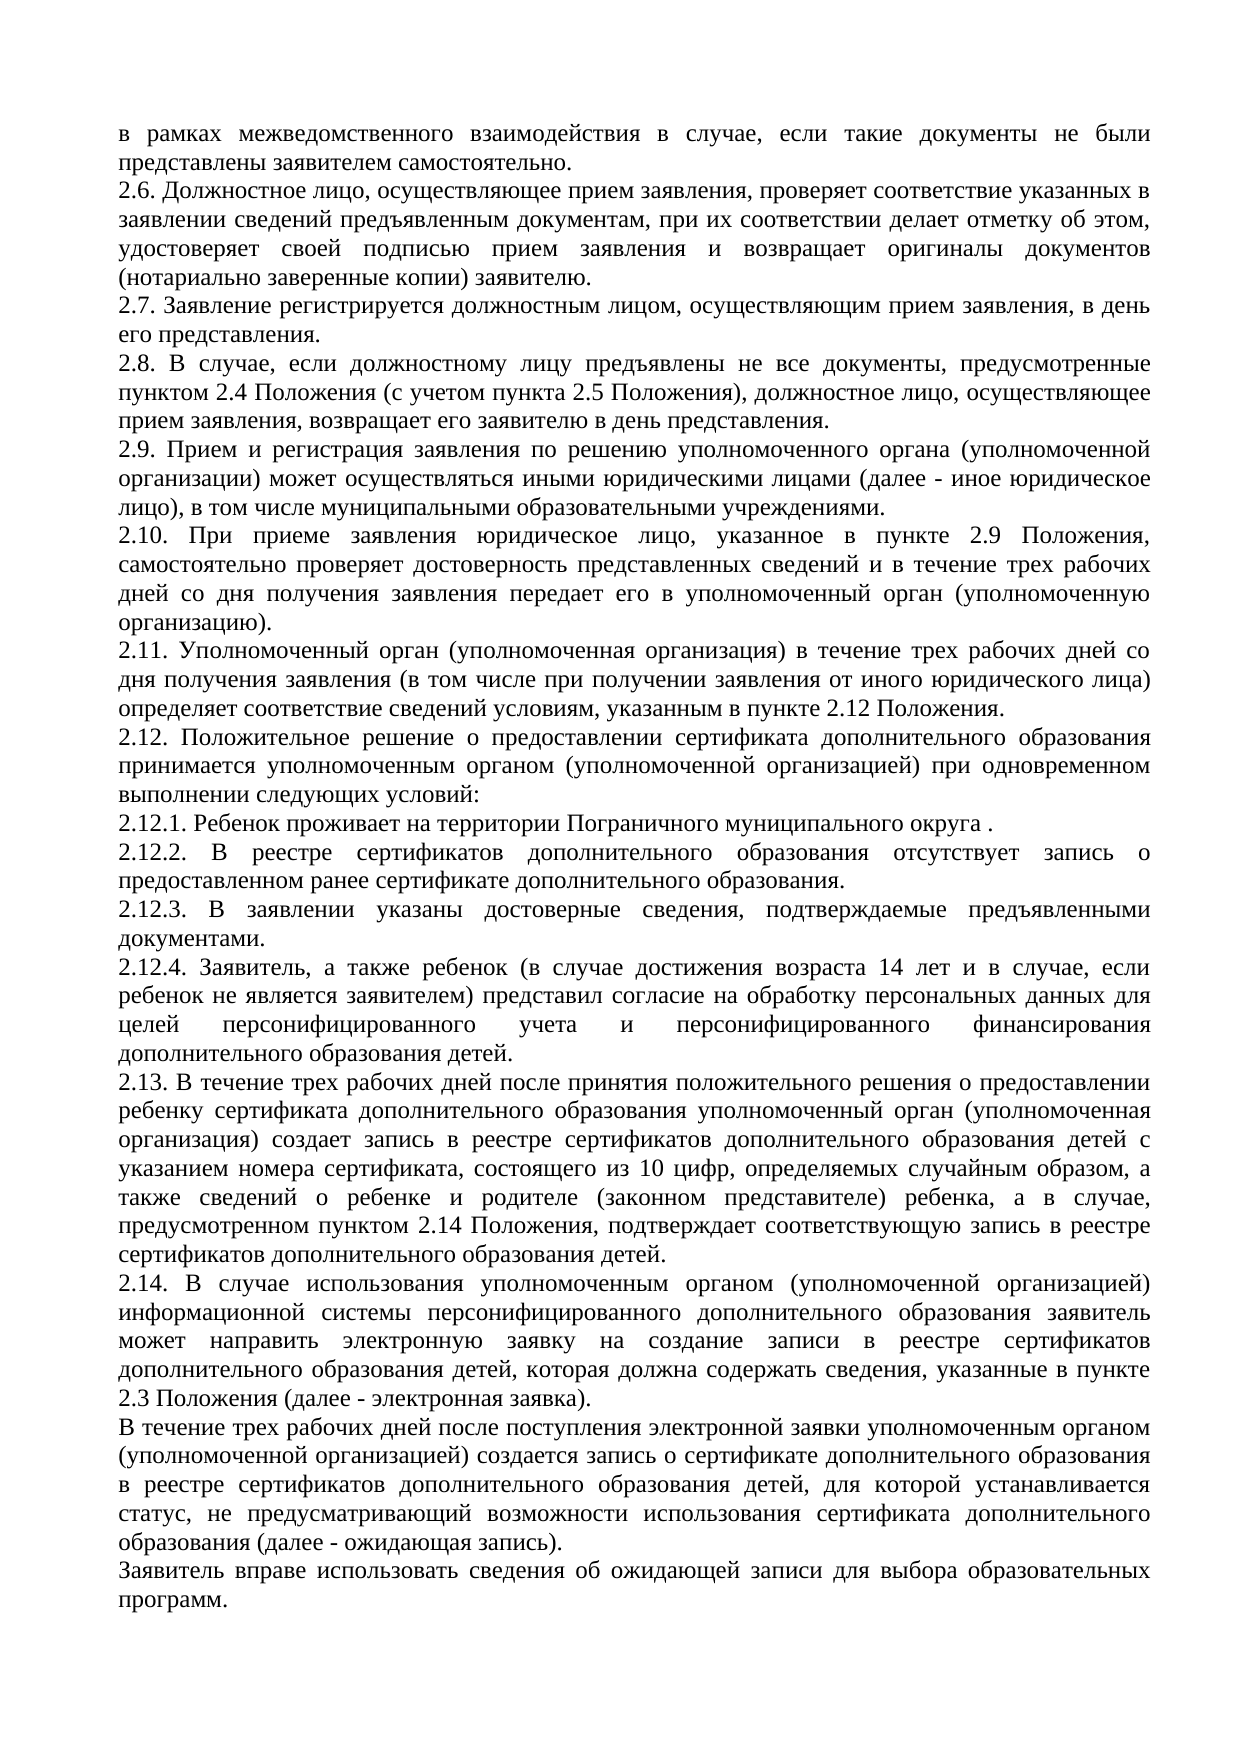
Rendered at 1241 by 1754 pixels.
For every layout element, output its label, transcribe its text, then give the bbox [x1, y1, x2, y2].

text 2.11. Уполномоченный орган (уполномоченная организация) в течение трех рабочих дней со дня получения заявления (в том числе при получении заявления от иного юридического лица) определяет соответствие сведений условиям, указанным в пункте 2.12 Положения. [118, 636, 1152, 722]
text 2.12.4. Заявитель, а также ребенок (в случае достижения возраста 14 лет и в случае, если ребенок не является заявителем) представил согласие на обработку персональных данных для целей персонифицированного учета и персонифицированного финансирования дополнительного образования детей. [118, 952, 1152, 1067]
text 2.9. Прием и регистрация заявления по решению уполномоченного органа (уполномоченной организации) может осуществляться иными юридическими лицами (далее - иное юридическое лицо), в том числе муниципальными образовательными учреждениями. [118, 434, 1152, 521]
text 2.14. В случае использования уполномоченным органом (уполномоченной организацией) информационной системы персонифицированного дополнительного образования заявитель может направить электронную заявку на создание записи в реестре сертификатов дополнительного образования детей, которая должна содержать сведения, указанные в пункте 2.3 Положения (далее - электронная заявка). [118, 1268, 1152, 1412]
text 2.10. При приеме заявления юридическое лицо, указанное в пункте 2.9 Положения, самостоятельно проверяет достоверность представленных сведений и в течение трех рабочих дней со дня получения заявления передает его в уполномоченный орган (уполномоченную организацию). [118, 521, 1152, 636]
text 2.12.2. В реестре сертификатов дополнительного образования отсутствует запись о предоставленном ранее сертификате дополнительного образования. [118, 837, 1152, 894]
text Заявитель вправе использовать сведения об ожидающей записи для выбора образовательных программ. [118, 1556, 1152, 1613]
text 2.7. Заявление регистрируется должностным лицом, осуществляющим прием заявления, в день его представления. [118, 291, 1152, 348]
text 2.12.3. В заявлении указаны достоверные сведения, подтверждаемые предъявленными документами. [118, 894, 1152, 952]
text 2.13. В течение трех рабочих дней после принятия положительного решения о предоставлении ребенку сертификата дополнительного образования уполномоченный орган (уполномоченная организация) создает запись в реестре сертификатов дополнительного образования детей с указанием номера сертификата, состоящего из 10 цифр, определяемых случайным образом, а также сведений о ребенке и родителе (законном представителе) ребенка, а в случае, предусмотренном пунктом 2.14 Положения, подтверждает соответствующую запись в реестре сертификатов дополнительного образования детей. [118, 1067, 1152, 1268]
text 2.8. В случае, если должностному лицу предъявлены не все документы, предусмотренные пунктом 2.4 Положения (с учетом пункта 2.5 Положения), должностное лицо, осуществляющее прием заявления, возвращает его заявителю в день представления. [118, 348, 1152, 434]
text 2.12. Положительное решение о предоставлении сертификата дополнительного образования принимается уполномоченным органом (уполномоченной организацией) при одновременном выполнении следующих условий: [118, 722, 1152, 808]
text В течение трех рабочих дней после поступления электронной заявки уполномоченным органом (уполномоченной организацией) создается запись о сертификате дополнительного образования в реестре сертификатов дополнительного образования детей, для которой устанавливается статус, не предусматривающий возможности использования сертификата дополнительного образования (далее - ожидающая запись). [118, 1412, 1152, 1556]
text 2.6. Должностное лицо, осуществляющее прием заявления, проверяет соответствие указанных в заявлении сведений предъявленным документам, при их соответствии делает отметку об этом, удостоверяет своей подписью прием заявления и возвращает оригиналы документов (нотариально заверенные копии) заявителю. [118, 176, 1152, 291]
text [118, 118, 1152, 176]
text 2.12.1. Ребенок проживает на территории Пограничного муниципального округа . [118, 808, 1152, 837]
